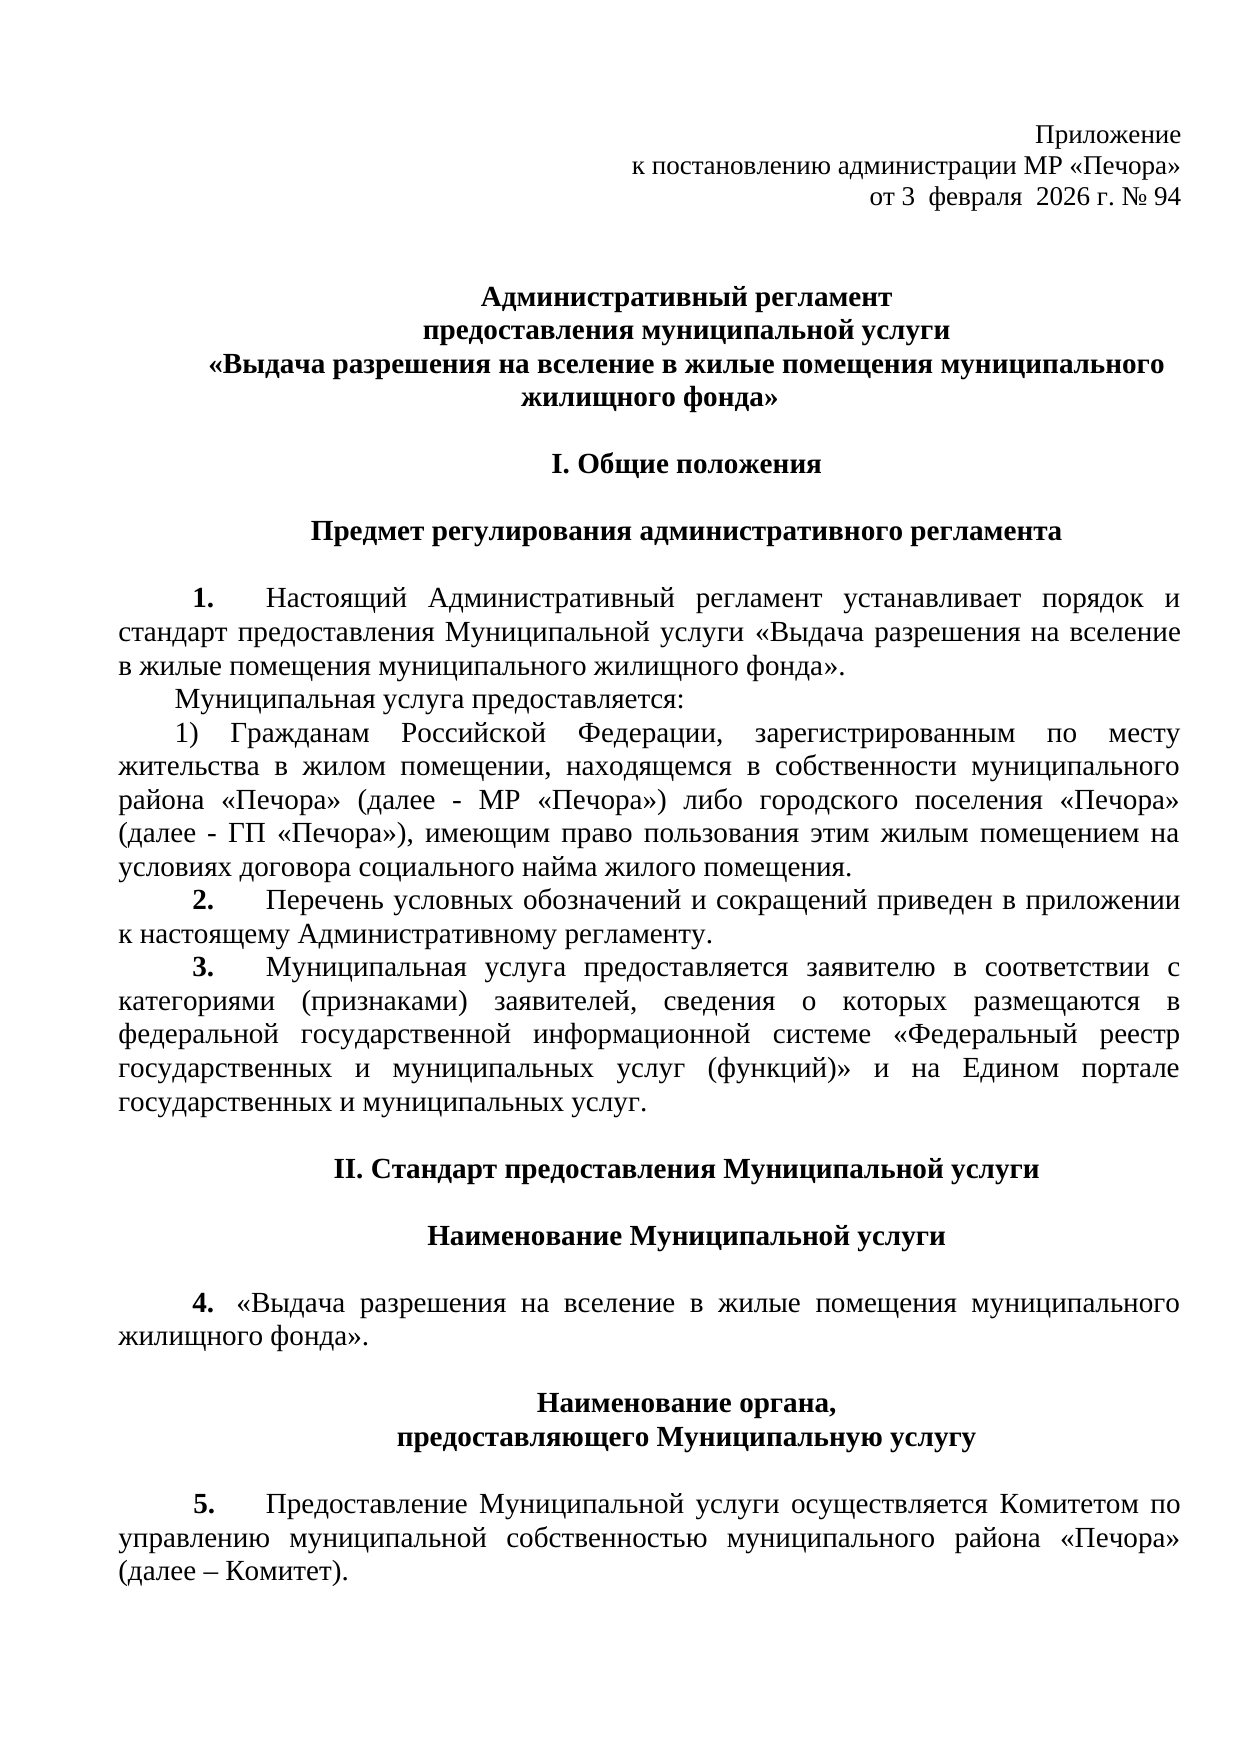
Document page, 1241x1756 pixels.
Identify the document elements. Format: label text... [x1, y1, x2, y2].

title Наименование Муниципальной услуги [118, 1218, 1181, 1251]
list Перечень условных обозначений и сокращений приведен в приложении к настоящему Административному регламенту. [118, 882, 1181, 949]
title I. Общие положения [118, 446, 1181, 480]
text к постановлению администрации МР «Печора» [118, 149, 1181, 180]
text Приложение [118, 118, 1181, 149]
text Муниципальная услуга предоставляется: [118, 681, 1181, 715]
title предоставления муниципальной услуги [118, 312, 1181, 346]
title Предмет регулирования административного регламента [118, 513, 1181, 547]
title «Выдача разрешения на вселение в жилые помещения муниципального жилищного фонда» [118, 346, 1181, 413]
title Административный регламент [118, 279, 1181, 312]
title Наименование органа, [118, 1386, 1181, 1419]
text 1) Гражданам Российской Федерации, зарегистрированным по месту жительства в жилом помещении, находящемся в собственности муниципального района «Печора» (далее - МР «Печора») либо городского поселения «Печора» (далее - ГП «Печора»), имеющим право пользования этим жилым помещением на условиях договора социального найма жилого помещения. [118, 715, 1181, 882]
text от 3 февраля 2026 г. № 94 [118, 180, 1181, 212]
list Муниципальная услуга предоставляется заявителю в соответствии с категориями (признаками) заявителей, сведения о которых размещаются в федеральной государственной информационной системе «Федеральный реестр государственных и муниципальных услуг (функций)» и на Едином портале государственных и муниципальных услуг. [118, 949, 1181, 1117]
title II. Стандарт предоставления Муниципальной услуги [118, 1151, 1181, 1184]
list Настоящий Административный регламент устанавливает порядок и стандарт предоставления Муниципальной услуги «Выдача разрешения на вселение в жилые помещения муниципального жилищного фонда». [118, 581, 1181, 681]
list Предоставление Муниципальной услуги осуществляется Комитетом по управлению муниципальной собственностью муниципального района «Печора» (далее – Комитет). [118, 1486, 1181, 1587]
title предоставляющего Муниципальную услугу [118, 1419, 1181, 1453]
list «Выдача разрешения на вселение в жилые помещения муниципального жилищного фонда». [118, 1285, 1181, 1352]
